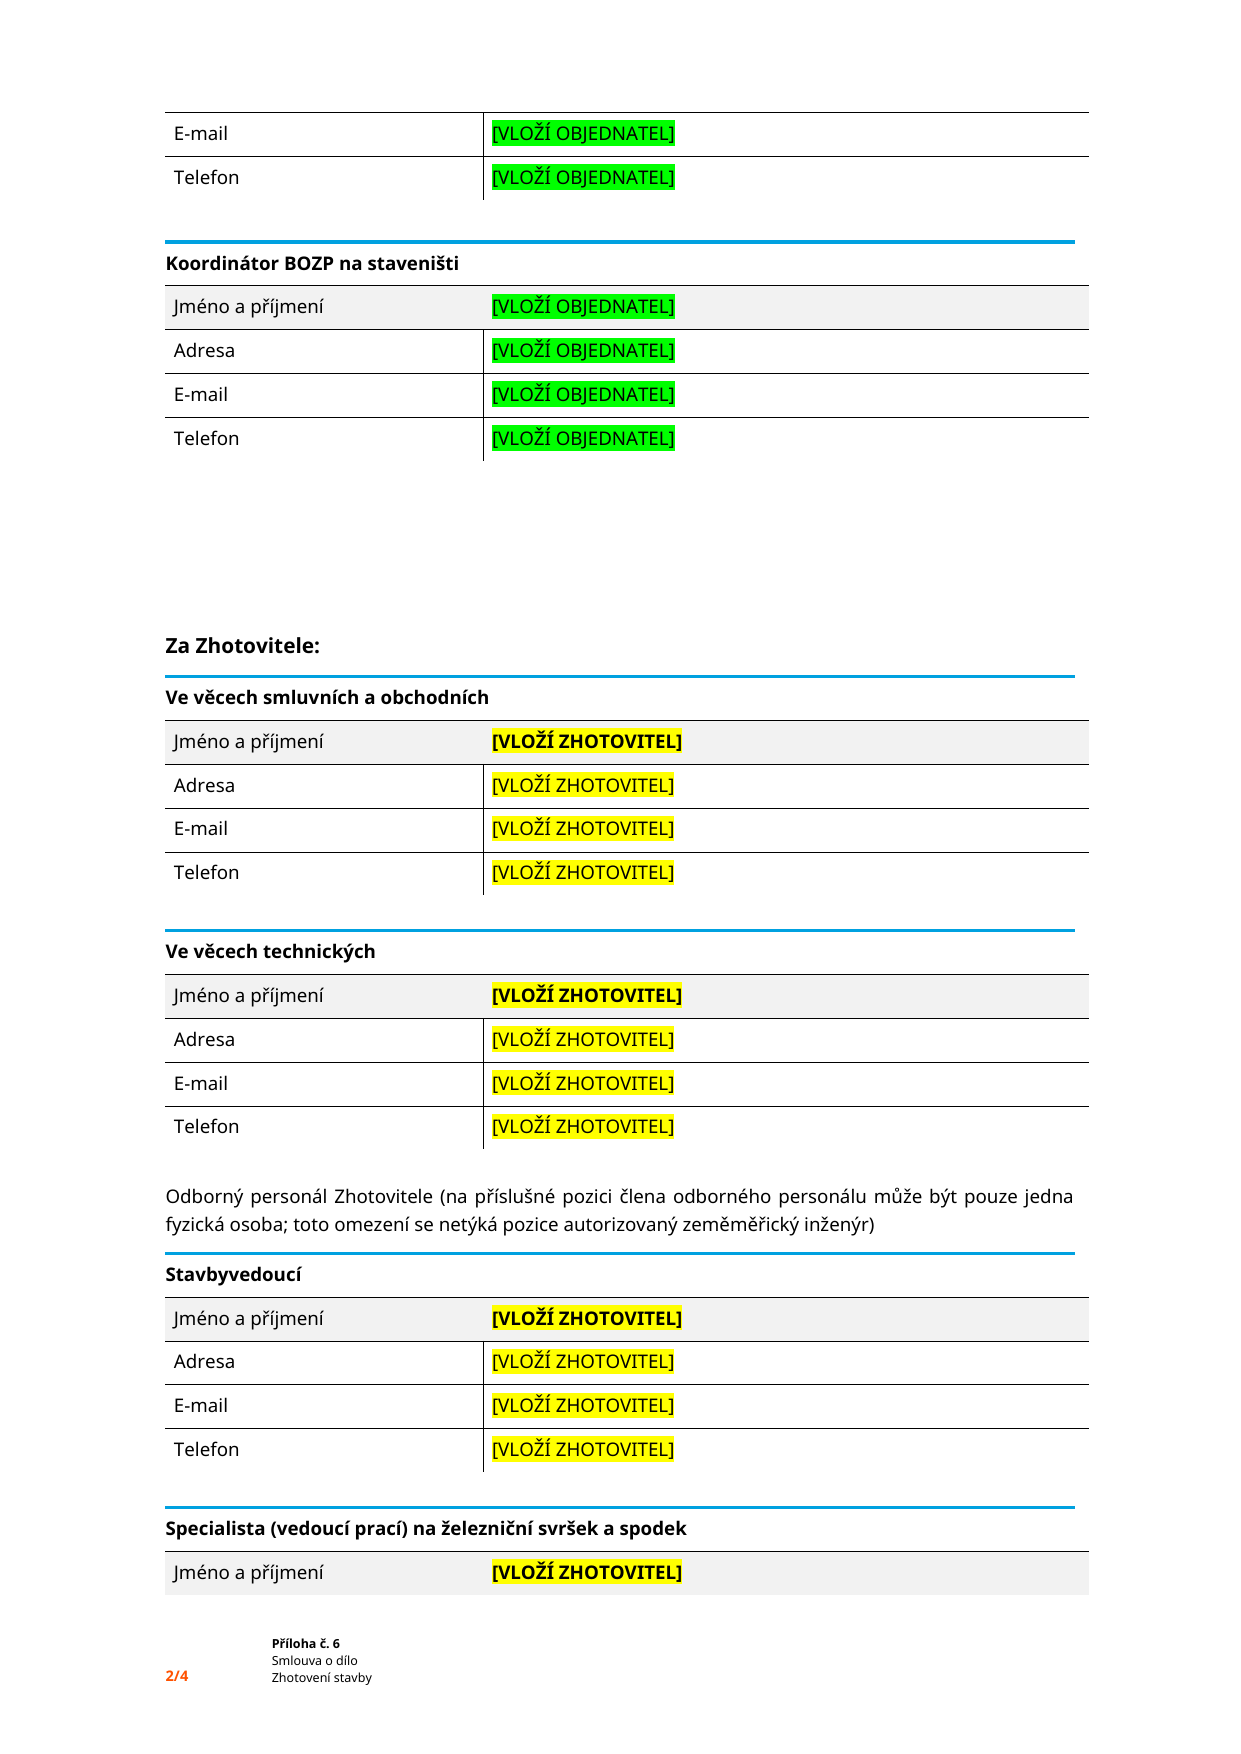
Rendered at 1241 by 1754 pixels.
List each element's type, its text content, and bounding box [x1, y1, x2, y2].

table_cell Telefon [165, 1429, 483, 1472]
table_header Jméno a příjmení [165, 1298, 484, 1341]
table_cell [VLOŽÍ OBJEDNATEL] [484, 330, 1089, 373]
text Za Zhotovitele: [165, 631, 1075, 659]
table_cell E-mail [165, 1385, 483, 1428]
table_cell Telefon [165, 853, 483, 895]
table_cell [VLOŽÍ ZHOTOVITEL] [484, 1385, 1089, 1428]
text Stavbyvedoucí [165, 1255, 1075, 1287]
table_cell Adresa [165, 1342, 483, 1384]
table_cell Adresa [165, 1019, 483, 1062]
text Specialista (vedoucí prací) na železniční svršek a spodek [165, 1509, 1075, 1541]
table_cell [VLOŽÍ ZHOTOVITEL] [484, 1019, 1089, 1062]
table_cell [VLOŽÍ ZHOTOVITEL] [484, 1342, 1089, 1384]
table_header Jméno a příjmení [165, 975, 484, 1018]
table_header Jméno a příjmení [165, 721, 484, 764]
text Odborný personál Zhotovitele (na příslušné pozici člena odborného personálu může být pouze jedna fyzická osoba; toto omezení se netýká pozice autorizovaný zeměměřický inženýr) [165, 1183, 1075, 1237]
table_cell E-mail [165, 374, 483, 417]
table_header [VLOŽÍ ZHOTOVITEL] [484, 1298, 1089, 1341]
text Ve věcech smluvních a obchodních [165, 678, 1075, 710]
table_header Jméno a příjmení [165, 1552, 484, 1595]
table_cell [VLOŽÍ OBJEDNATEL] [484, 374, 1089, 417]
text Ve věcech technických [165, 932, 1075, 964]
table_cell Telefon [165, 418, 483, 461]
table_cell Telefon [165, 1107, 483, 1149]
table_cell Adresa [165, 765, 483, 807]
table_cell [VLOŽÍ OBJEDNATEL] [484, 418, 1089, 461]
table_cell Adresa [165, 330, 483, 373]
table_cell E-mail [165, 1063, 483, 1106]
table_cell [VLOŽÍ ZHOTOVITEL] [484, 1063, 1089, 1106]
table_cell E-mail [165, 809, 483, 851]
table_header Jméno a příjmení [165, 286, 484, 329]
table_cell [VLOŽÍ ZHOTOVITEL] [484, 1429, 1089, 1472]
table_cell [VLOŽÍ ZHOTOVITEL] [484, 809, 1089, 851]
table_cell Telefon [165, 157, 483, 200]
table_cell E-mail [165, 113, 483, 156]
table_cell [VLOŽÍ OBJEDNATEL] [484, 113, 1089, 156]
table_cell [VLOŽÍ OBJEDNATEL] [484, 157, 1089, 200]
table_header [VLOŽÍ ZHOTOVITEL] [484, 975, 1089, 1018]
text Koordinátor BOZP na staveništi [165, 244, 1075, 275]
table_header [VLOŽÍ OBJEDNATEL] [484, 286, 1089, 329]
table_header [VLOŽÍ ZHOTOVITEL] [484, 721, 1089, 764]
table_cell [VLOŽÍ ZHOTOVITEL] [484, 765, 1089, 807]
table_header [VLOŽÍ ZHOTOVITEL] [484, 1552, 1089, 1595]
table_cell [VLOŽÍ ZHOTOVITEL] [484, 1107, 1089, 1149]
table_cell [VLOŽÍ ZHOTOVITEL] [484, 853, 1089, 895]
